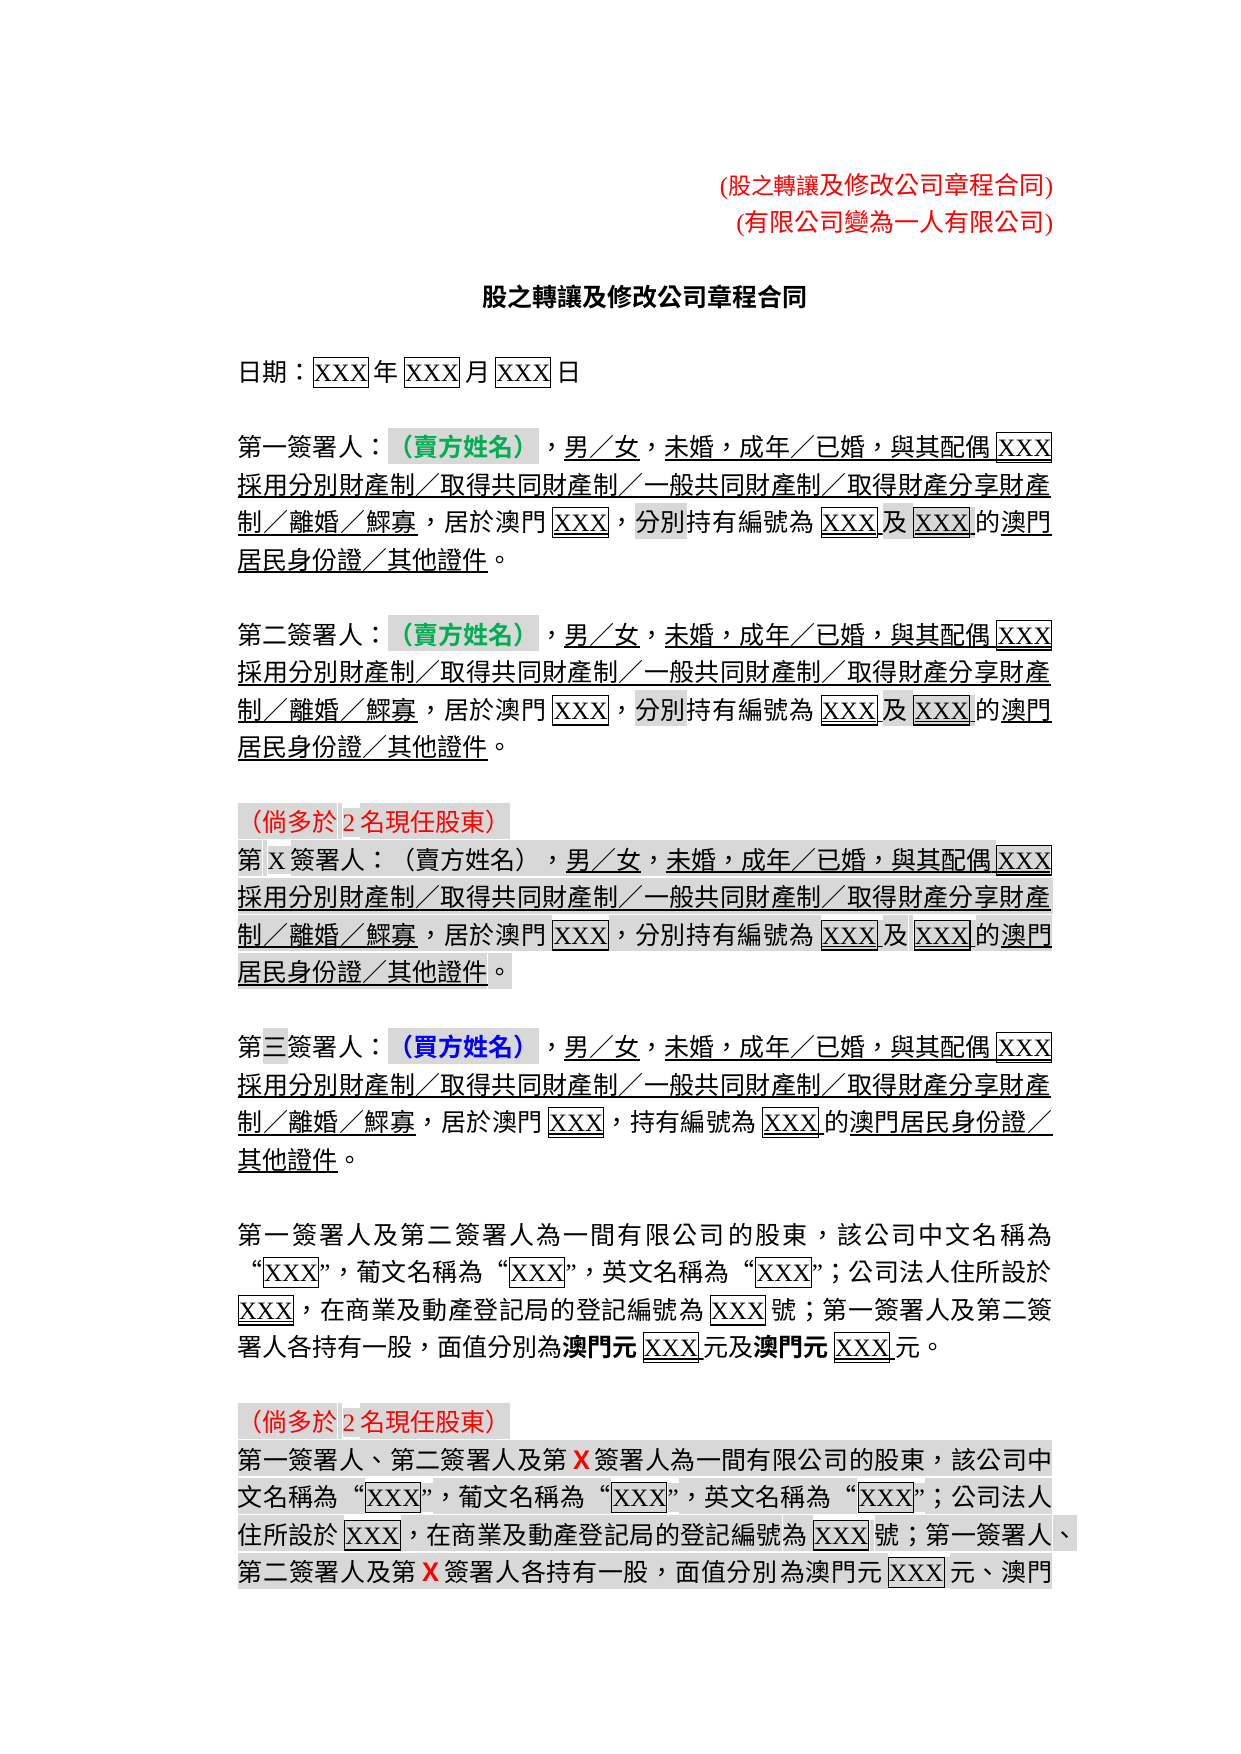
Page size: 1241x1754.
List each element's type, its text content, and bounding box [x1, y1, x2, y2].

list (有限公司變為一人有限公司) [237, 202, 1053, 239]
list 日期：XXX年XXX月XXX日 [237, 352, 1053, 389]
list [237, 1439, 1053, 1589]
list 第一簽署人及第二簽署人為一間有限公司的股東，該公司中文名稱為“XXX”，葡文名稱為“XXX”，英文名稱為“XXX”；公司法人住所設於XXX，在商業及動產登記局的登記編號為XXX號；第一簽署人及第二簽署人各持有一股，面值分別為澳門元XXX元及澳門元XXX元。 [237, 1214, 1053, 1364]
list 股之轉讓及修改公司章程合同 [237, 277, 1053, 314]
list 第一簽署人：（賣方姓名），男／女，未婚，成年／已婚，與其配偶XXX採用分別財產制／取得共同財產制／一般共同財產制／取得財產分享財產制／離婚／鰥寡，居於澳門XXX，分別持有編號為XXX及XXX的澳門居民身份證／其他證件。 [237, 427, 1053, 577]
list 第X簽署人：（賣方姓名），男／女，未婚，成年／已婚，與其配偶XXX採用分別財產制／取得共同財產制／一般共同財產制／取得財產分享財產制／離婚／鰥寡，居於澳門XXX，分別持有編號為XXX及XXX的澳門居民身份證／其他證件。 [237, 910, 1053, 989]
list (股之轉讓及修改公司章程合同) [237, 164, 1053, 202]
list （倘多於2名現任股東） [237, 1402, 1053, 1439]
list 第X簽署人：（賣方姓名），男／女，未婚，成年／已婚，與其配偶XXX採用分別財產制／取得共同財產制／一般共同財產制／取得財產分享財產制／離婚／鰥寡，居於澳門XXX，分別持有編號為XXX及XXX的澳門居民身份證／其他證件。 [237, 839, 1053, 909]
list 第二簽署人：（賣方姓名），男／女，未婚，成年／已婚，與其配偶XXX採用分別財產制／取得共同財產制／一般共同財產制／取得財產分享財產制／離婚／鰥寡，居於澳門XXX，分別持有編號為XXX及XXX的澳門居民身份證／其他證件。 [237, 614, 1053, 764]
list 第三簽署人：（買方姓名），男／女，未婚，成年／已婚，與其配偶XXX採用分別財產制／取得共同財產制／一般共同財產制／取得財產分享財產制／離婚／鰥寡，居於澳門XXX，持有編號為XXX的澳門居民身份證／其他證件。 [237, 1027, 1053, 1177]
list （倘多於2名現任股東） [237, 802, 1053, 839]
